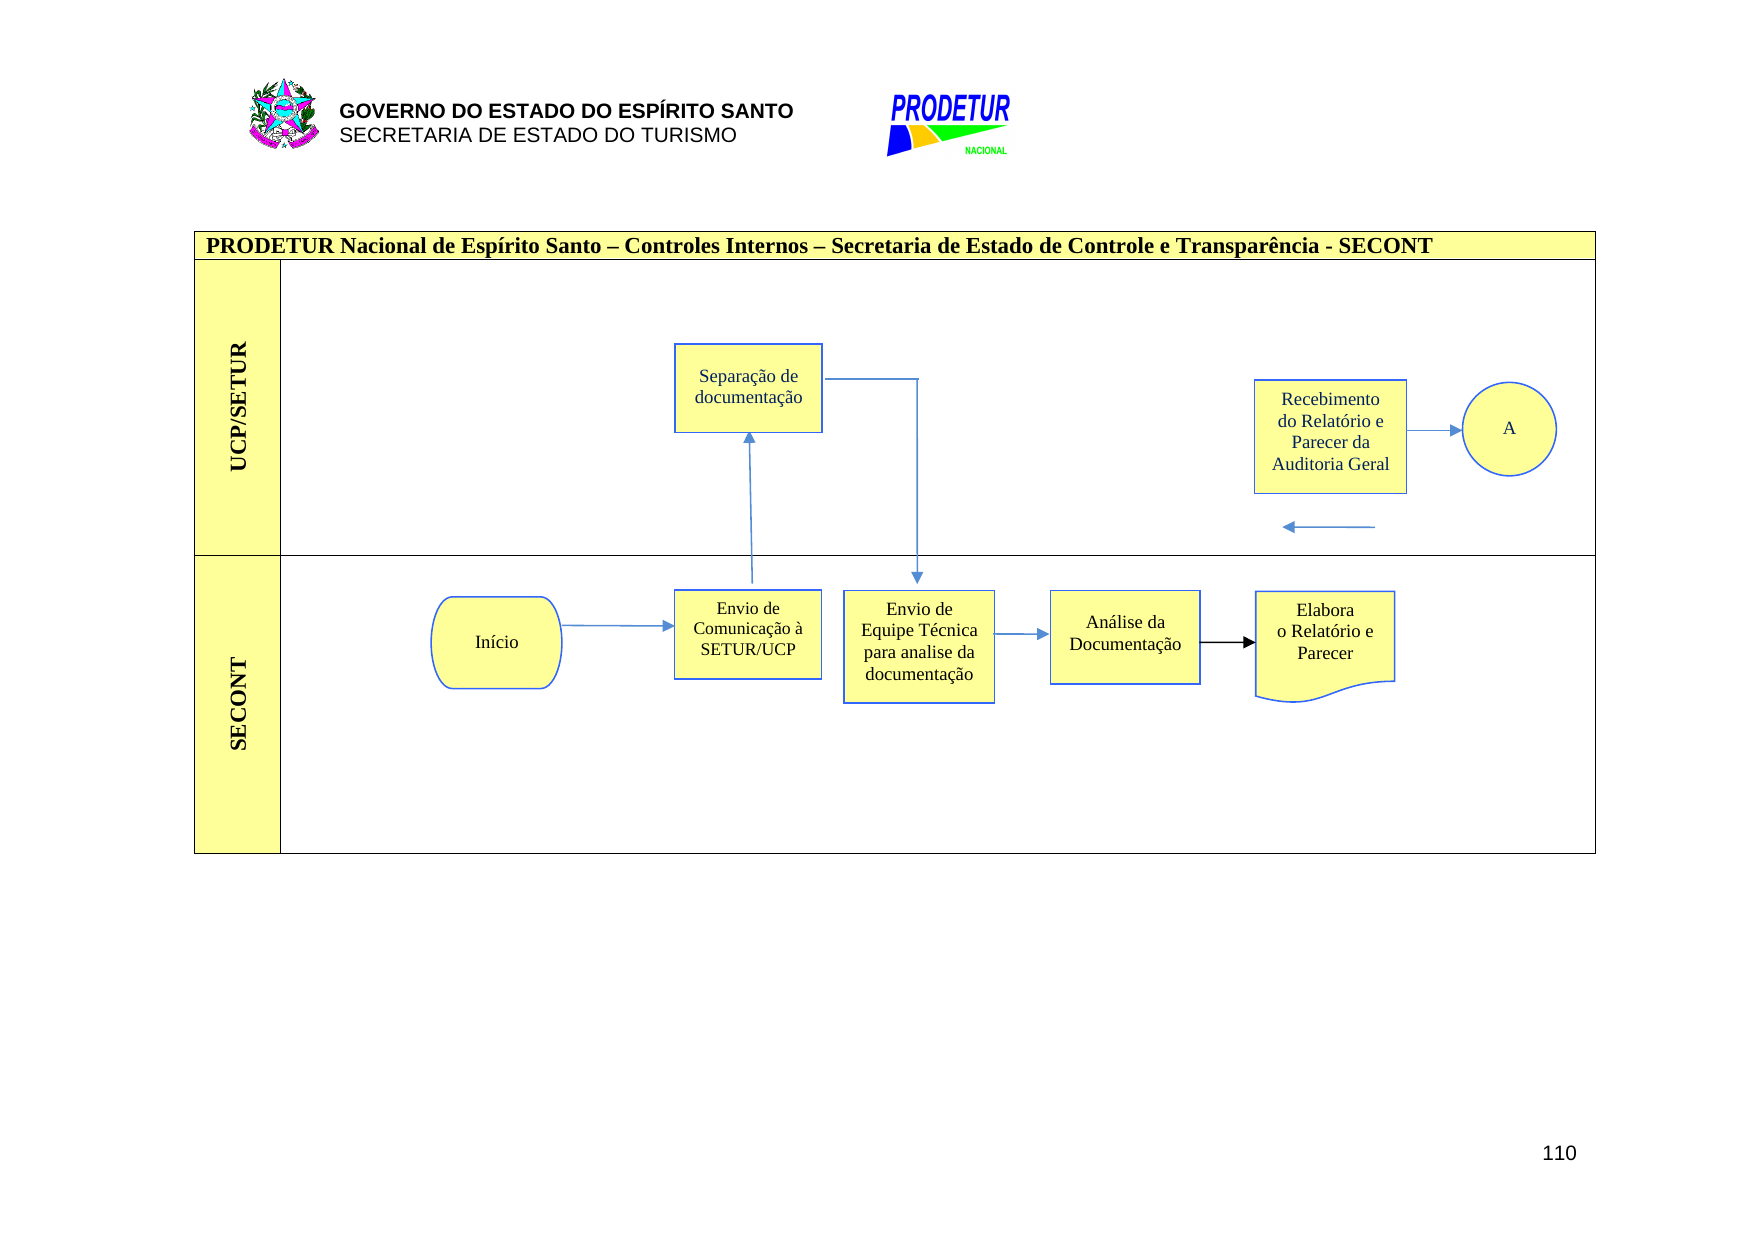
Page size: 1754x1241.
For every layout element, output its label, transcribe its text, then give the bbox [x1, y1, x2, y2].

picture [878, 86, 1016, 159]
table_cell [281, 556, 1595, 853]
table_header PRODETUR Nacional de Espírito Santo – Controles Internos – Secretaria de Estado de Controle e Transparência - SECONT [195, 232, 1595, 258]
table_cell SECONT [195, 556, 280, 853]
table_cell UCP/SETUR [195, 260, 280, 555]
table_cell [281, 260, 1595, 555]
picture [243, 75, 324, 151]
